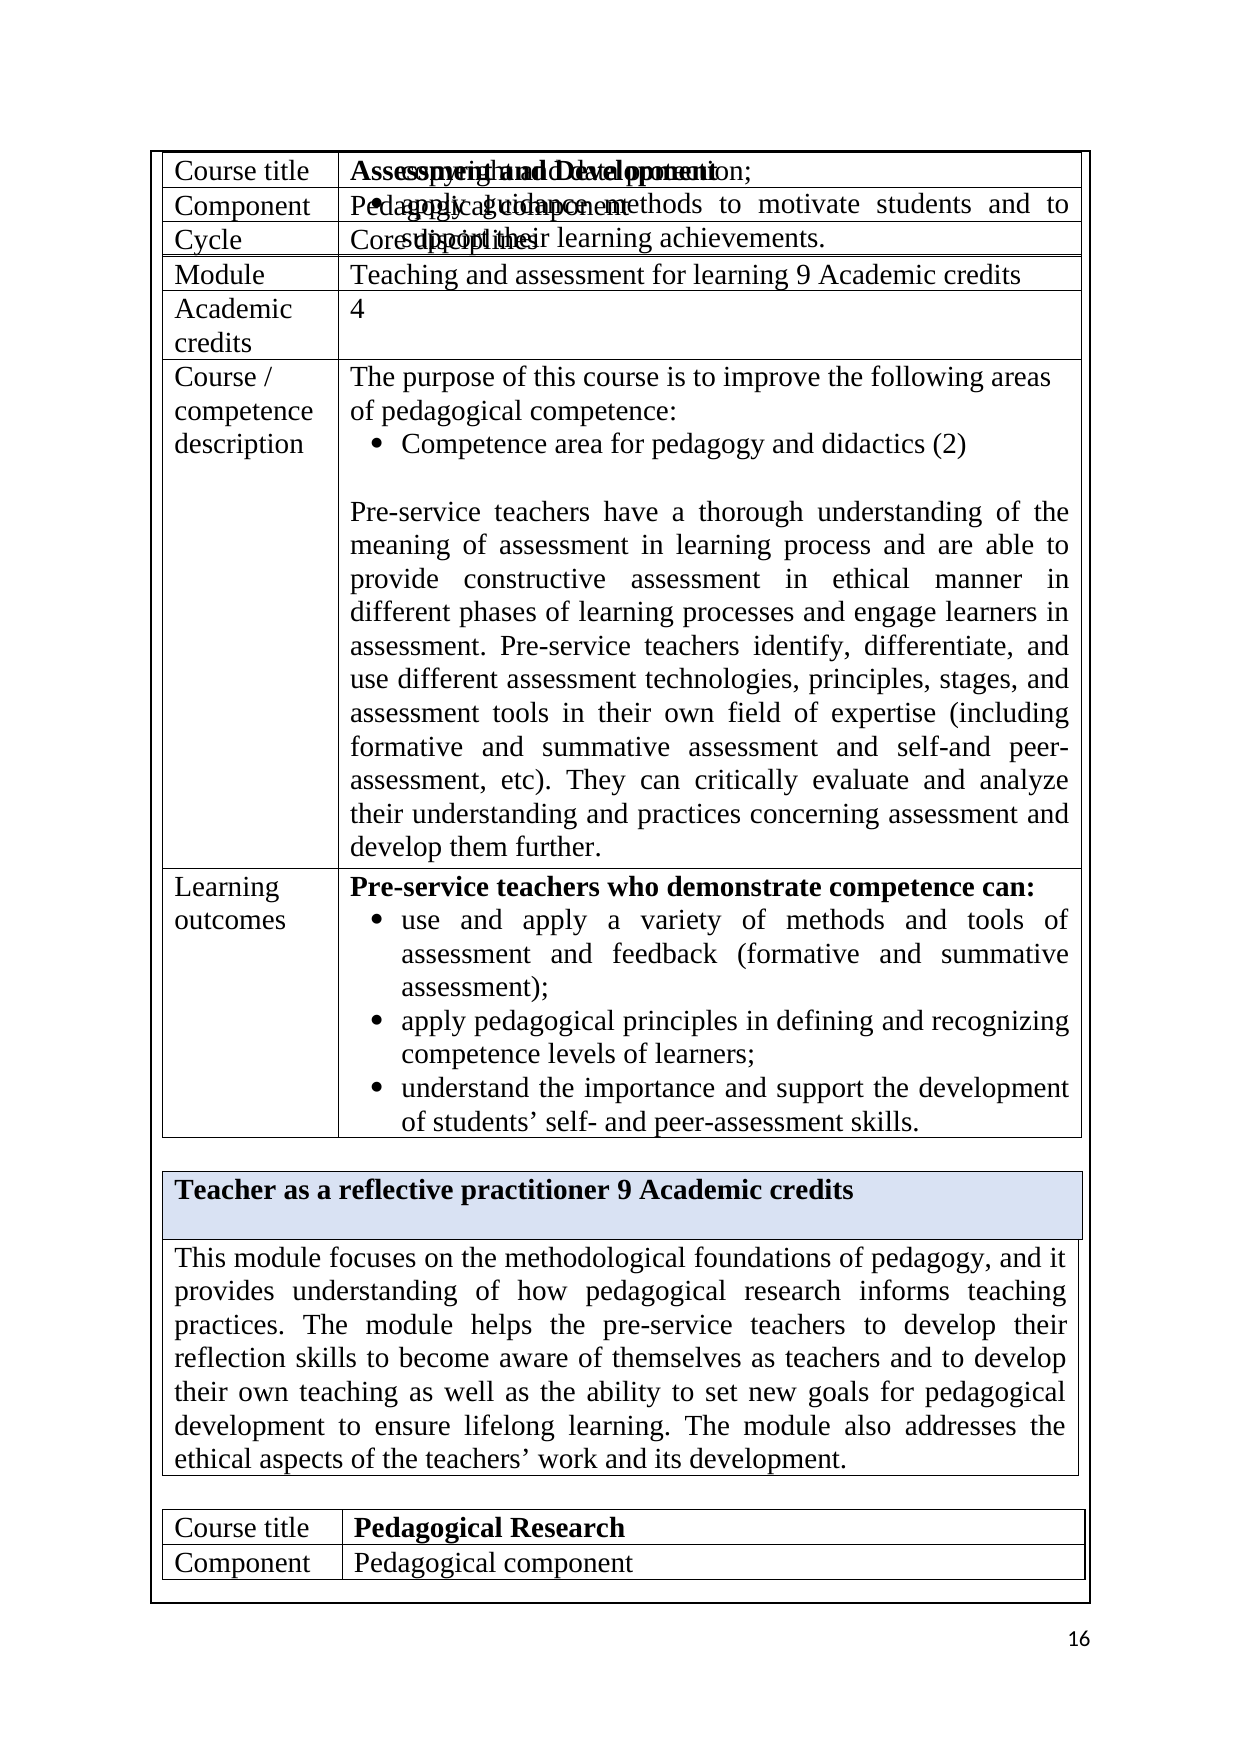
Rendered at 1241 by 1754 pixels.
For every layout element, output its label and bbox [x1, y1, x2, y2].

table_cell [152, 152, 1089, 1602]
